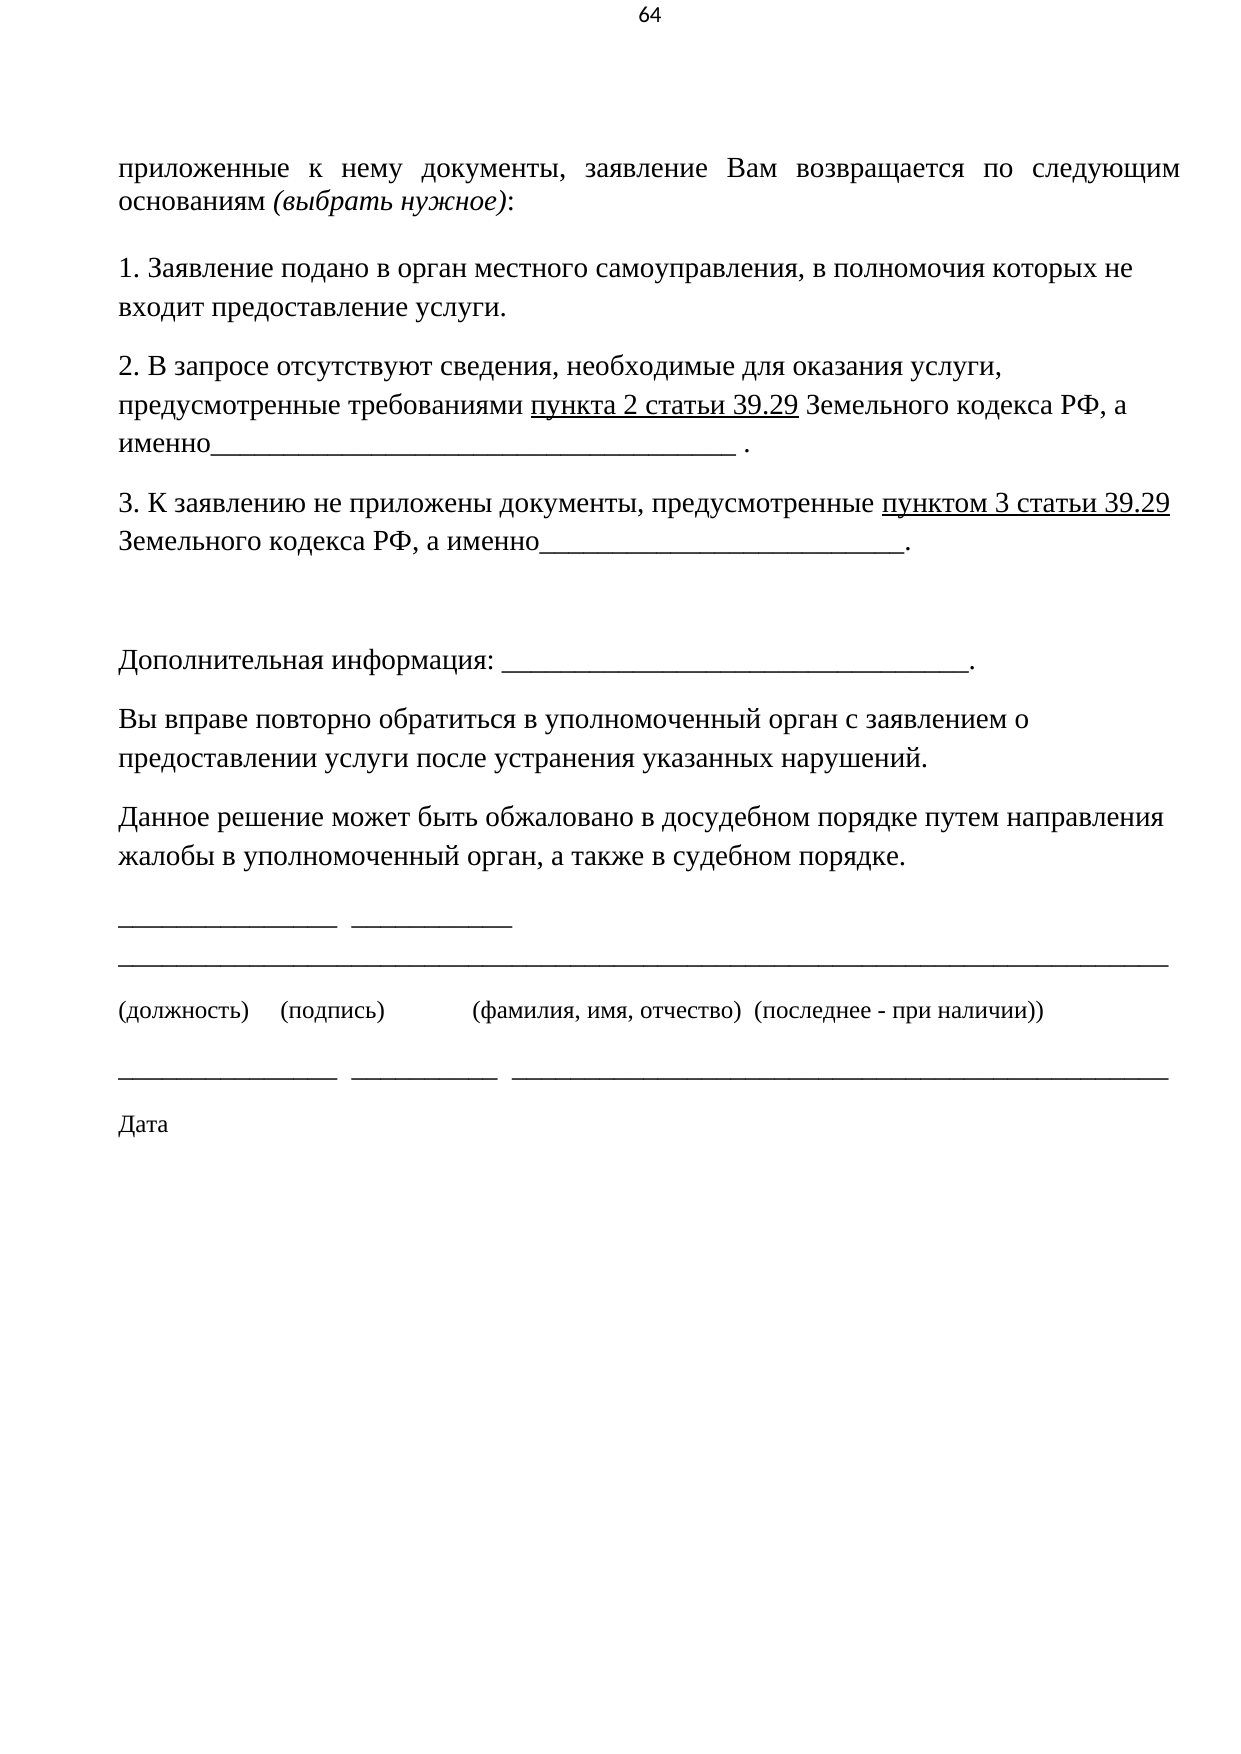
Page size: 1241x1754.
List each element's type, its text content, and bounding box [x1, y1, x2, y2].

text Вы вправе повторно обратиться в уполномоченный орган с заявлением о предоставлении услуги после устранения указанных нарушений. [118, 702, 1181, 774]
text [118, 150, 1181, 217]
text _______________ ___________ ________________________________________________________________________ [118, 897, 1181, 969]
text 2. В запросе отсутствуют сведения, необходимые для оказания услуги, предусмотренные требованиями пункта 2 статьи 39.29 Земельного кодекса РФ, а именно____________________________________ . [118, 348, 1181, 459]
text Дата [118, 1109, 1181, 1137]
text Данное решение может быть обжаловано в досудебном порядке путем направления жалобы в уполномоченный орган, а также в судебном порядке. [118, 799, 1181, 872]
text Дополнительная информация: ________________________________. [118, 642, 1181, 676]
text 3. К заявлению не приложены документы, предусмотренные пунктом 3 статьи 39.29 Земельного кодекса РФ, а именно_________________________. [118, 485, 1181, 557]
text _______________ __________ _____________________________________________ [118, 1049, 1181, 1083]
text 1. Заявление подано в орган местного самоуправления, в полномочия которых не входит предоставление услуги. [118, 251, 1181, 323]
text (должность) (подпись) (фамилия, имя, отчество) (последнее - при наличии)) [118, 995, 1181, 1024]
